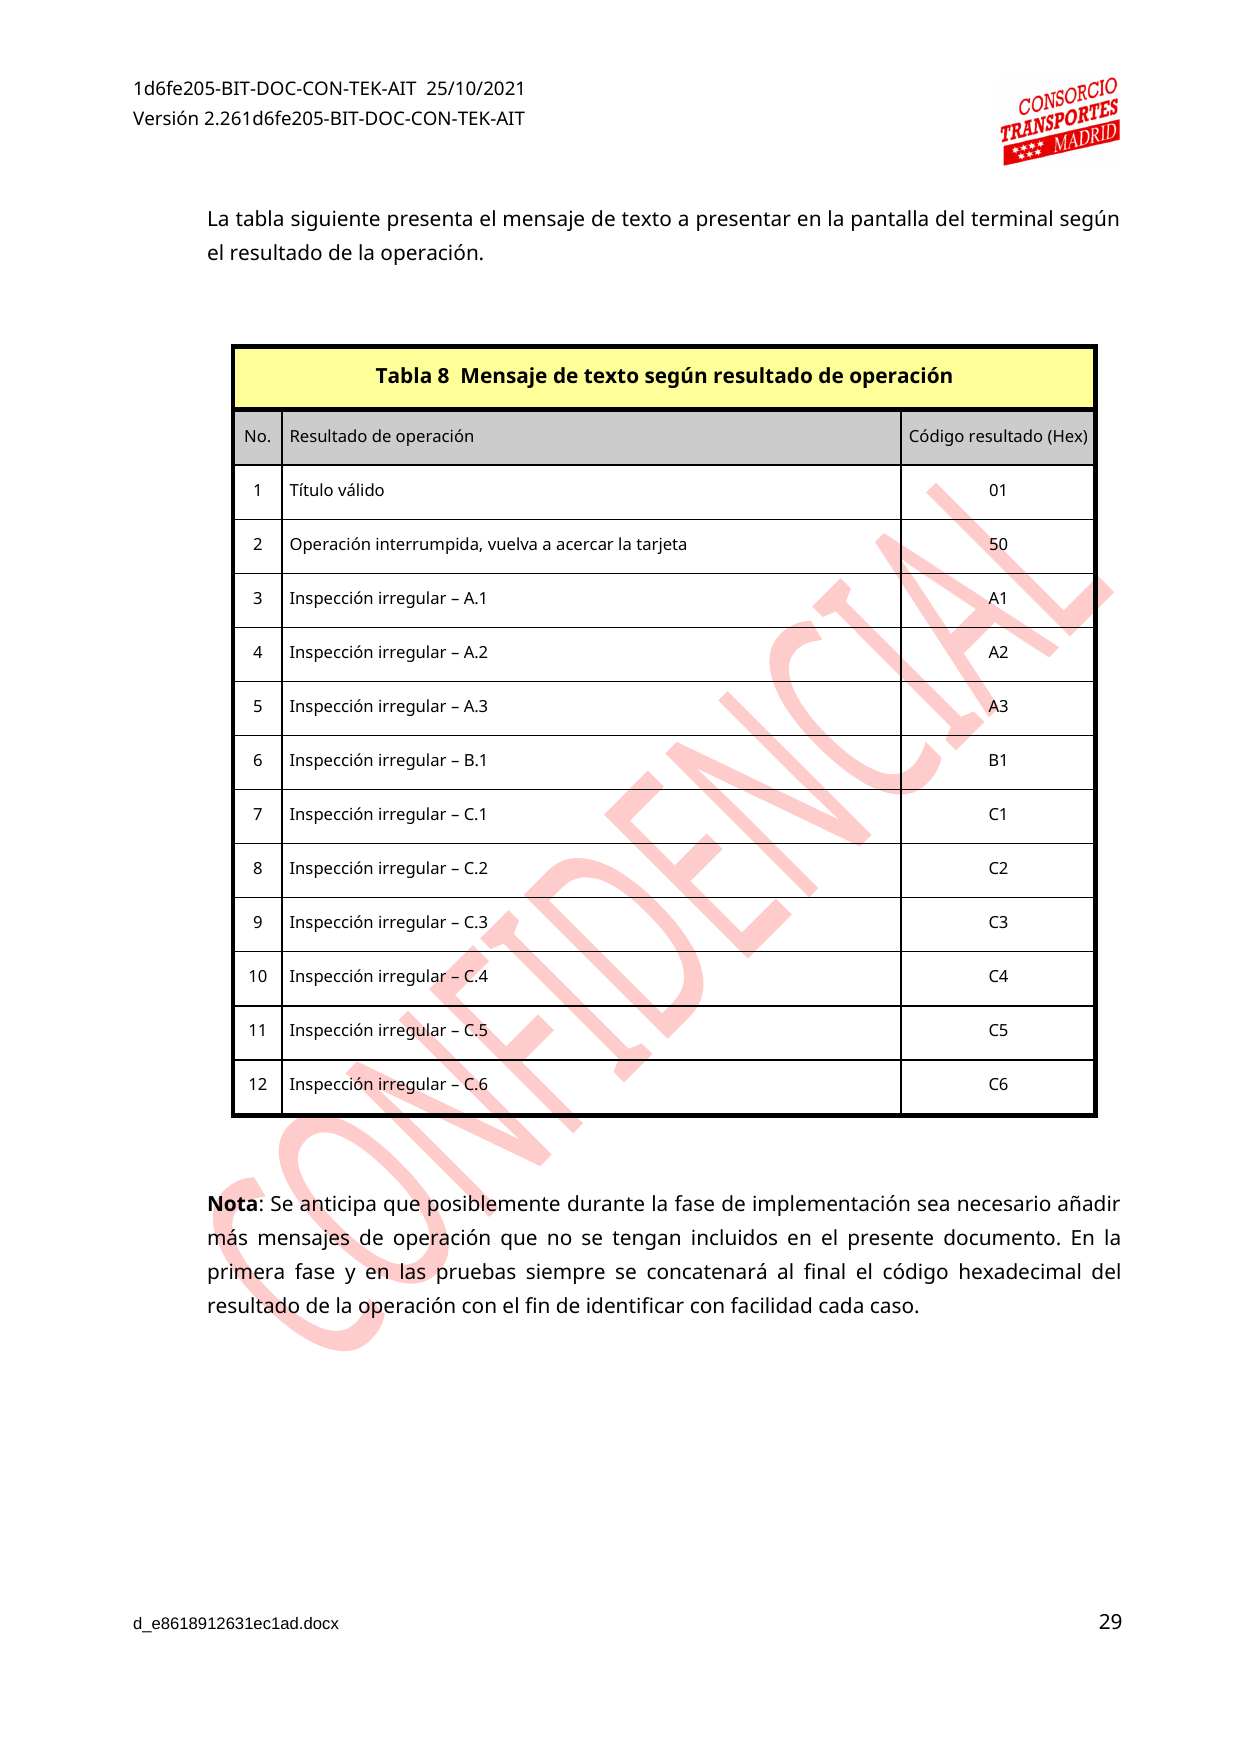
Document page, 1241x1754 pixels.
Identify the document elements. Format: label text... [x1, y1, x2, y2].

table_cell 50 [902, 520, 1093, 572]
text Nota: Se anticipa que posiblemente durante la fase de implementación sea necesario añadir más mensajes de operación que no se tengan incluidos en el presente documento. En la primera fase y en las pruebas siempre se concatenará al final el código hexadecimal del resultado de la operación con el fin de identificar con facilidad cada caso. [207, 1189, 1122, 1320]
table_cell C1 [902, 790, 1093, 843]
table_cell No. [235, 412, 281, 464]
table_cell Resultado de operación [283, 412, 900, 464]
table_cell C2 [902, 844, 1093, 897]
table_cell 7 [235, 790, 281, 843]
table_cell Código resultado (Hex) [902, 412, 1093, 464]
table_cell C6 [902, 1061, 1093, 1113]
table_cell B1 [902, 736, 1093, 789]
table_cell 5 [235, 682, 281, 734]
table_cell Inspección irregular – C.3 [283, 898, 900, 951]
table_cell 3 [235, 574, 281, 626]
table_cell A3 [902, 682, 1093, 734]
table_cell C5 [902, 1007, 1093, 1059]
table_cell 11 [235, 1007, 281, 1059]
table_cell A1 [902, 574, 1093, 626]
picture [996, 76, 1122, 166]
table_cell 01 [902, 466, 1093, 519]
table_cell 10 [235, 952, 281, 1005]
text La tabla siguiente presenta el mensaje de texto a presentar en la pantalla del terminal según el resultado de la operación. [207, 204, 1122, 267]
table_cell 1 [235, 466, 281, 519]
table_cell 2 [235, 520, 281, 572]
table_cell 6 [235, 736, 281, 789]
table_cell Inspección irregular – C.6 [283, 1061, 900, 1113]
table_cell A2 [902, 628, 1093, 681]
table_cell C4 [902, 952, 1093, 1005]
table_cell Inspección irregular – B.1 [283, 736, 900, 789]
table_cell Inspección irregular – C.4 [283, 952, 900, 1005]
table_cell Inspección irregular – A.1 [283, 574, 900, 626]
table_cell 8 [235, 844, 281, 897]
table_cell 12 [235, 1061, 281, 1113]
table_cell 9 [235, 898, 281, 951]
table_cell C3 [902, 898, 1093, 951]
table_cell Inspección irregular – C.2 [283, 844, 900, 897]
table_cell Título válido [283, 466, 900, 519]
table_cell Inspección irregular – A.3 [283, 682, 900, 734]
table_cell Inspección irregular – C.5 [283, 1007, 900, 1059]
table_cell Operación interrumpida, vuelva a acercar la tarjeta [283, 520, 900, 572]
table_cell 4 [235, 628, 281, 681]
table_cell Inspección irregular – C.1 [283, 790, 900, 843]
table_cell Inspección irregular – A.2 [283, 628, 900, 681]
